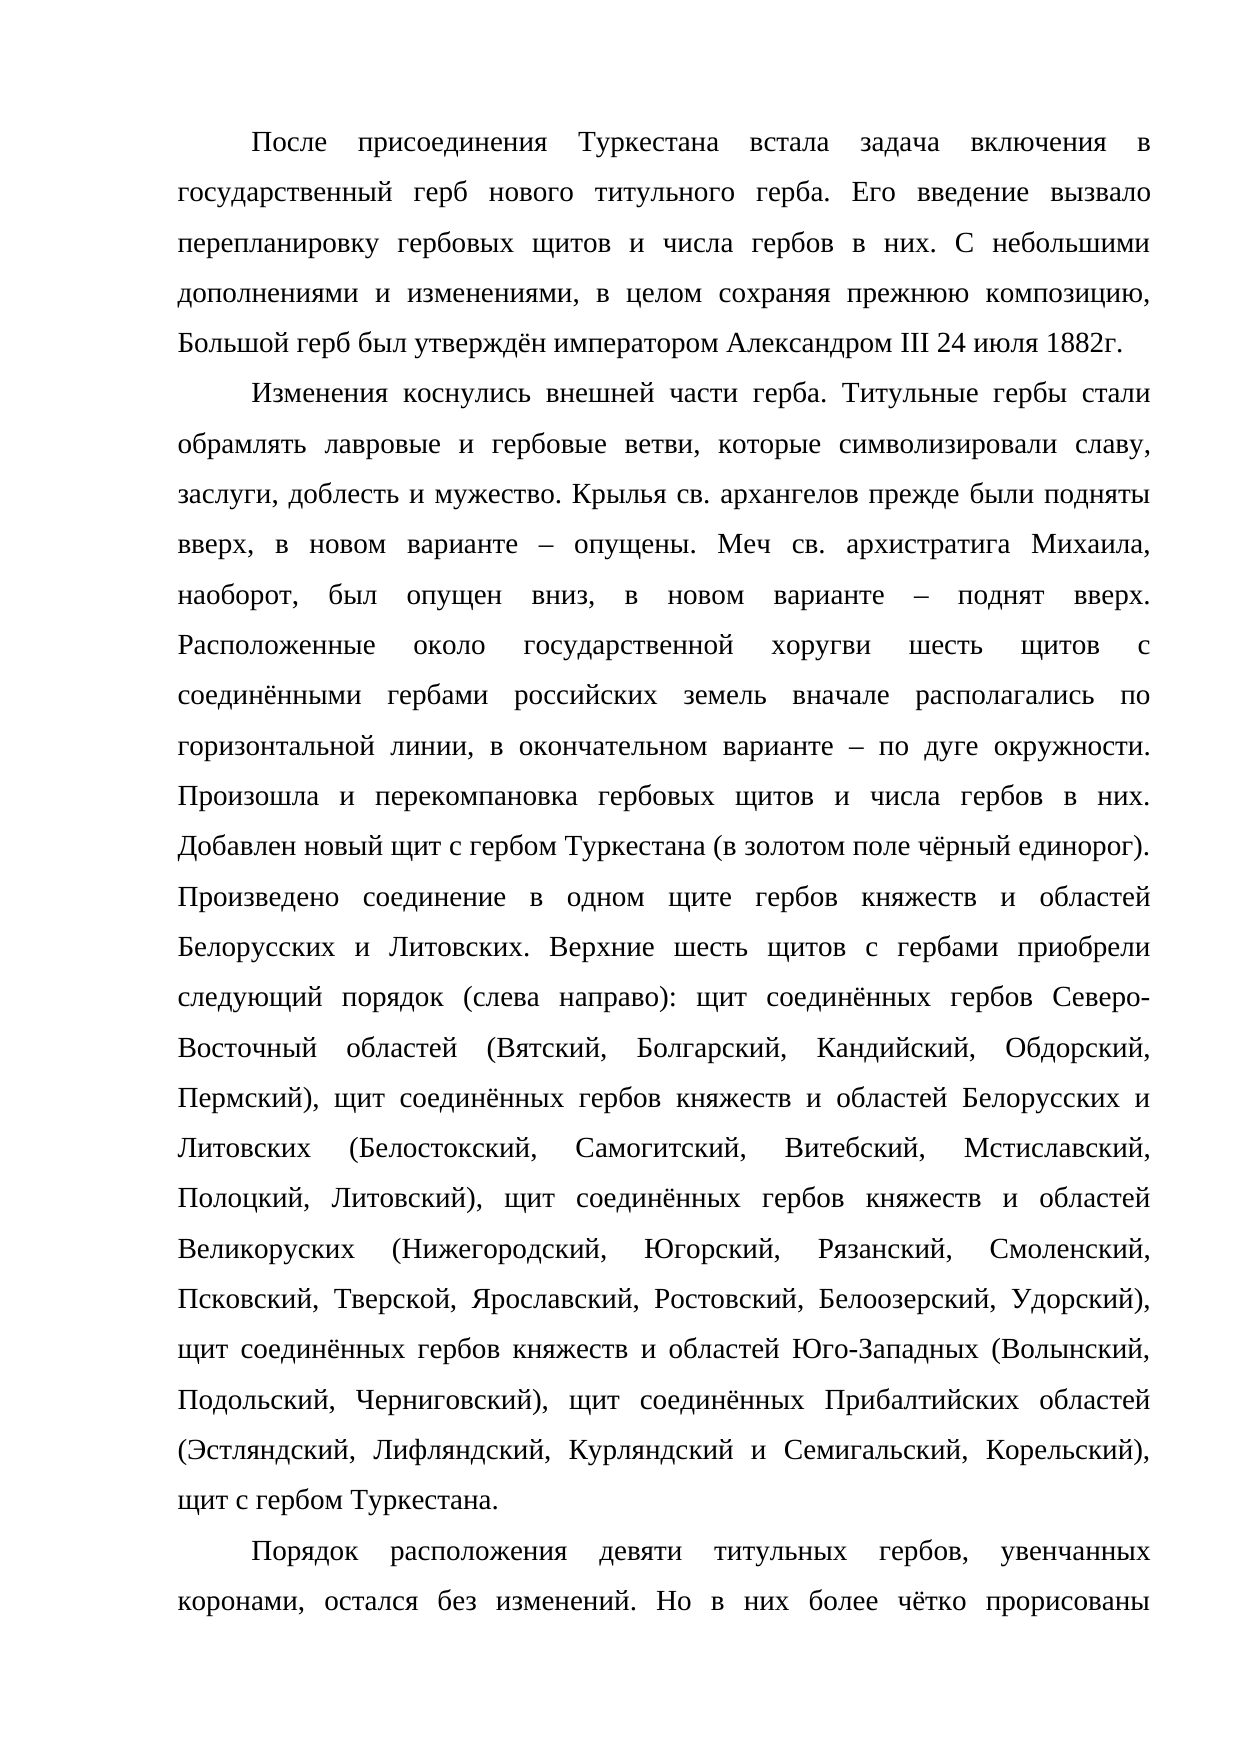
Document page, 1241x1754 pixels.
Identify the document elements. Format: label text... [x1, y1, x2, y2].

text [177, 1533, 1152, 1617]
text После присоединения Туркестана встала задача включения в государственный герб нового титульного герба. Его введение вызвало перепланировку гербовых щитов и числа гербов в них. С небольшими дополнениями и изменениями, в целом сохраняя прежнюю композицию, Большой герб был утверждён императором Александром III 24 июля 1882г. [177, 124, 1152, 359]
text Изменения коснулись внешней части герба. Титульные гербы стали обрамлять лавровые и гербовые ветви, которые символизировали славу, заслуги, доблесть и мужество. Крылья св. архангелов прежде были подняты вверх, в новом варианте – опущены. Меч св. архистратига Михаила, наоборот, был опущен вниз, в новом варианте – поднят вверх. Расположенные около государственной хоругви шесть щитов с соединёнными гербами российских земель вначале располагались по горизонтальной линии, в окончательном варианте – по дуге окружности. Произошла и перекомпановка гербовых щитов и числа гербов в них. Добавлен новый щит с гербом Туркестана (в золотом поле чёрный единорог). Произведено соединение в одном щите гербов княжеств и областей Белорусских и Литовских. Верхние шесть щитов с гербами приобрели следующий порядок (слева направо): щит соединённых гербов Северо-Восточный областей (Вятский, Болгарский, Кандийский, Обдорский, Пермский), щит соединённых гербов княжеств и областей Белорусских и Литовских (Белостокский, Самогитский, Витебский, Мстиславский, Полоцкий, Литовский), щит соединённых гербов княжеств и областей Великоруских (Нижегородский, Югорский, Рязанский, Смоленский, Псковский, Тверской, Ярославский, Ростовский, Белоозерский, Удорский), щит соединённых гербов княжеств и областей Юго-Западных (Волынский, Подольский, Черниговский), щит соединённых Прибалтийских областей (Эстляндский, Лифляндский, Курляндский и Семигальский, Корельский), щит с гербом Туркестана. [177, 376, 1152, 1516]
